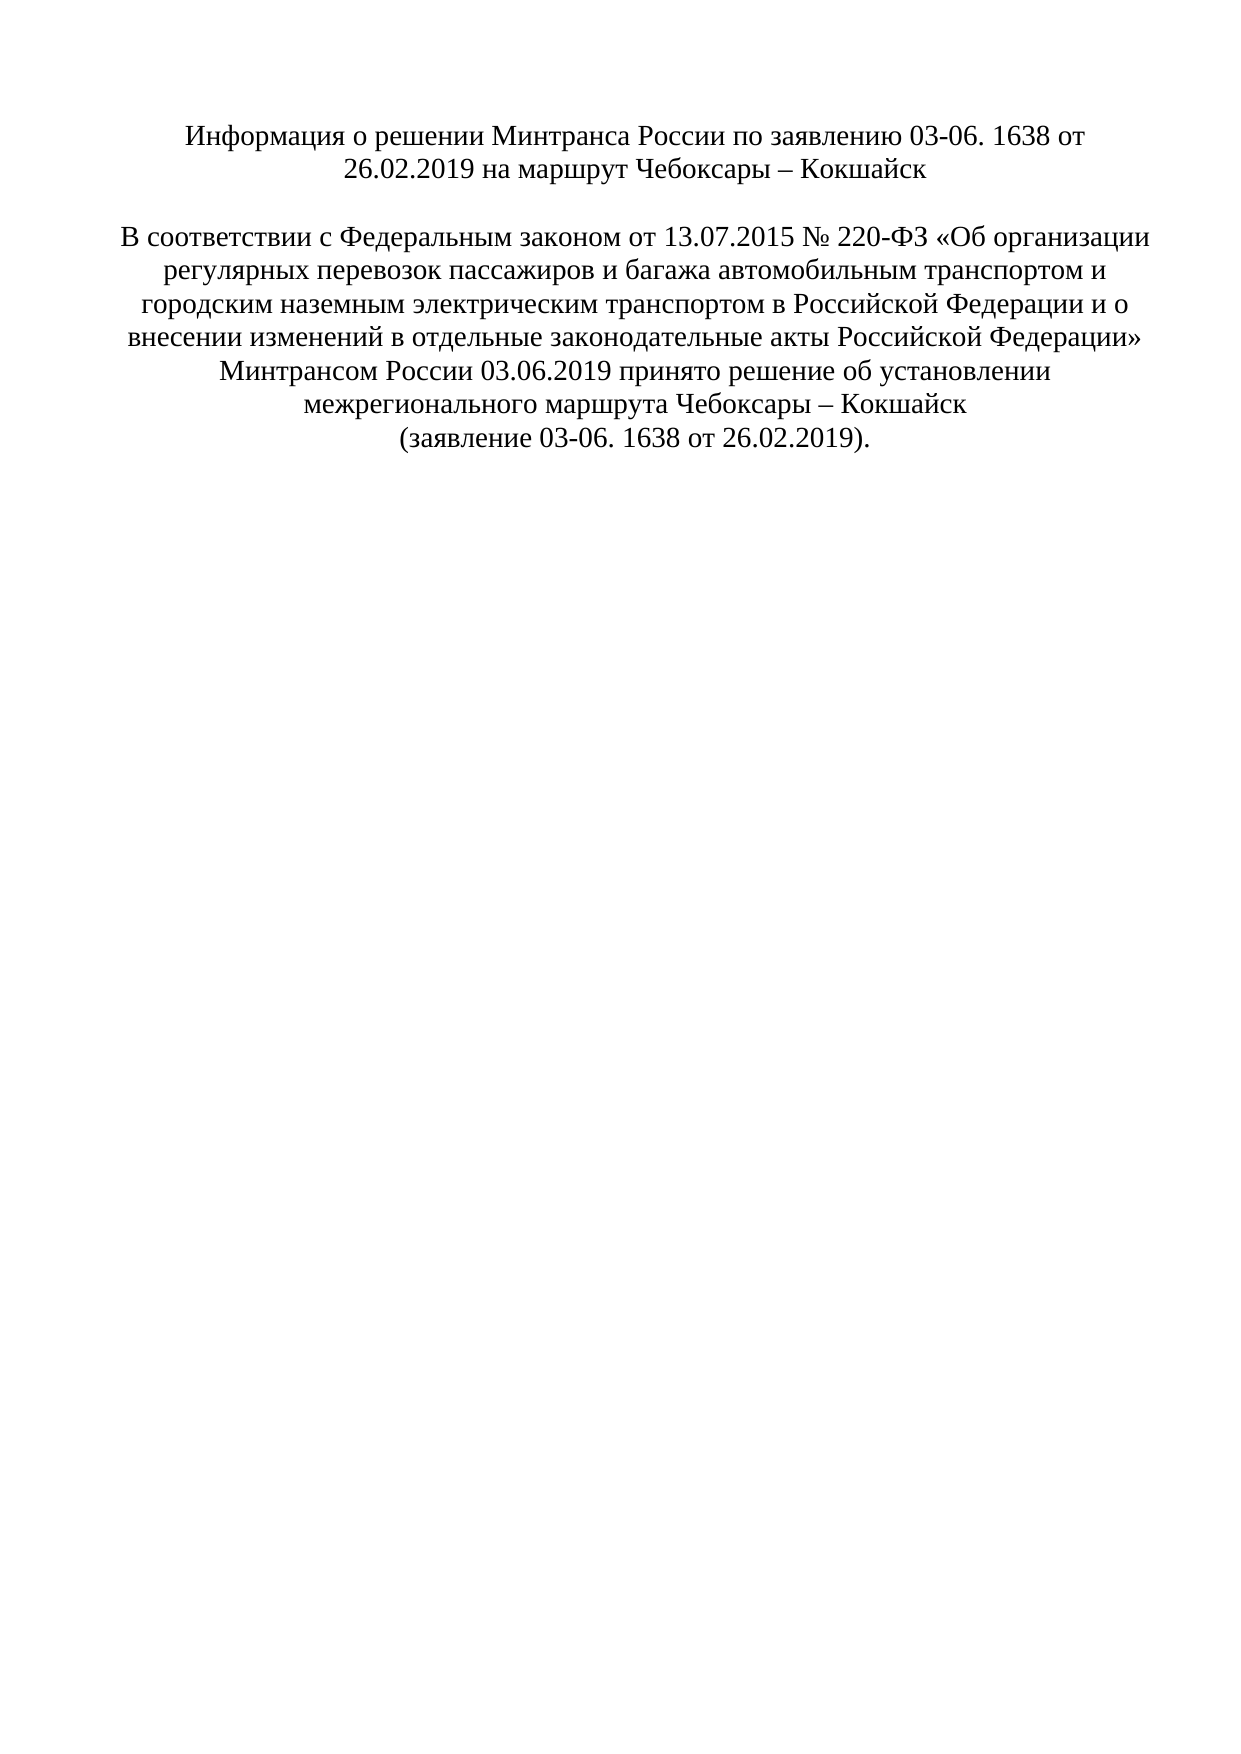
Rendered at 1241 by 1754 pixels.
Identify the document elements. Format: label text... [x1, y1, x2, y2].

text В соответствии с Федеральным законом от 13.07.2015 № 220-ФЗ «Об организации регулярных перевозок пассажиров и багажа автомобильным транспортом и городским наземным электрическим транспортом в Российской Федерации и о внесении изменений в отдельные законодательные акты Российской Федерации» Минтрансом России 03.06.2019 принято решение об установлении межрегионального маршрута Чебоксары – Кокшайск [118, 219, 1152, 420]
text Информация о решении Минтранса России по заявлению 03-06. 1638 от 26.02.2019 на маршрут Чебоксары – Кокшайск [118, 118, 1152, 185]
text (заявление 03-06. 1638 от 26.02.2019). [118, 420, 1152, 453]
